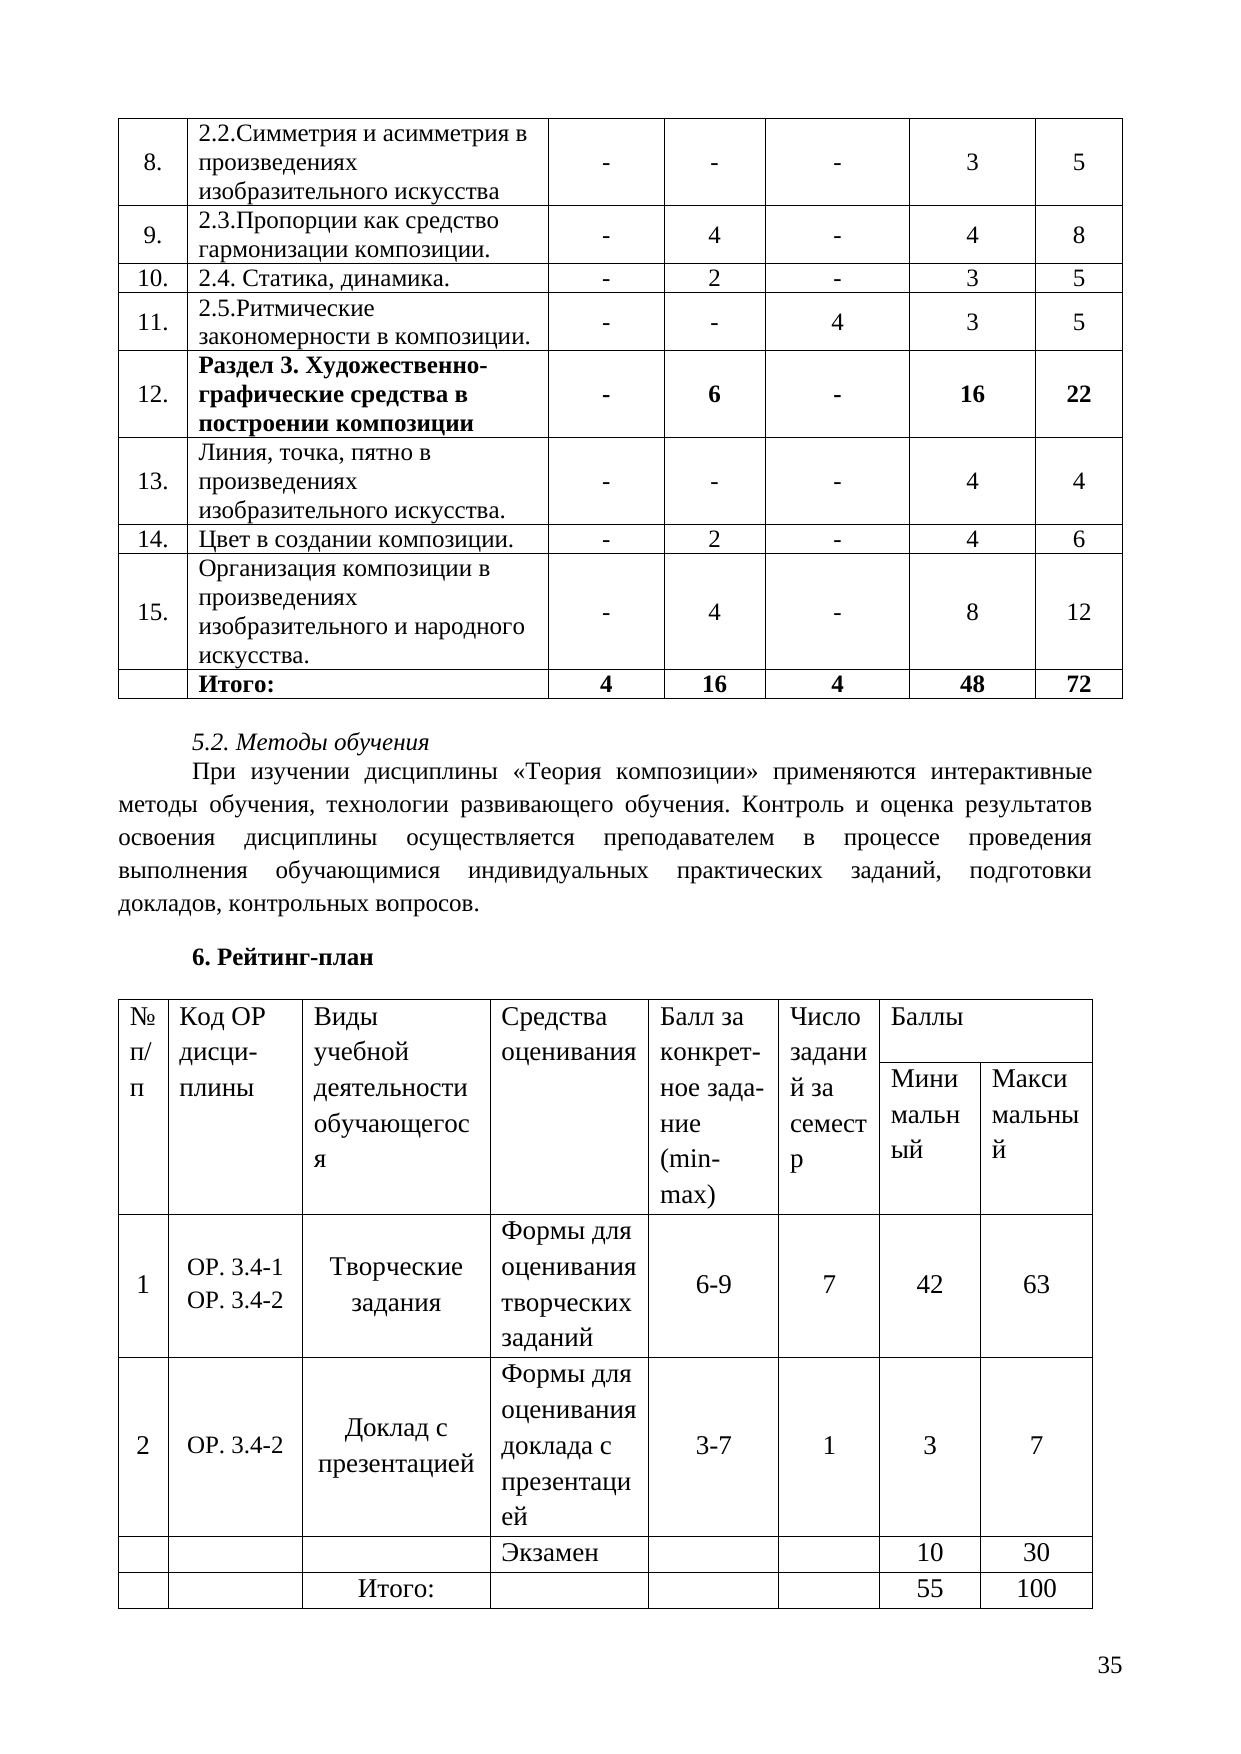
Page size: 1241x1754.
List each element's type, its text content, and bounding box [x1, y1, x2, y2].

text При изучении дисциплины «Теория композиции» применяются интерактивные методы обучения, технологии развивающего обучения. Контроль и оценка результатов освоения дисциплины осуществляется преподавателем в процессе проведения выполнения обучающимися индивидуальных практических заданий, подготовки докладов, контрольных вопросов. [118, 756, 1093, 917]
table_cell - [766, 264, 909, 292]
table_cell [169, 1537, 302, 1572]
table_cell 4 [665, 206, 765, 263]
table_cell 6-9 [649, 1215, 778, 1357]
table_cell [119, 670, 187, 698]
table_cell [491, 1573, 648, 1608]
table_cell 16 [910, 351, 1035, 437]
table_cell ОР. 3.4-1 ОР. 3.4-2 [169, 1215, 302, 1357]
table_cell 4 [665, 554, 765, 668]
table_cell 3 [910, 119, 1035, 205]
table_cell Итого: [188, 670, 548, 698]
table_cell Итого: [303, 1573, 490, 1608]
table_cell 2.3.Пропорции как средство гармонизации композиции. [188, 206, 548, 263]
table_cell 48 [910, 670, 1035, 698]
table_cell 5 [1036, 119, 1122, 205]
table_cell Раздел 3. Художественно-графические средства в построении композиции [188, 351, 548, 437]
table_cell 6 [1036, 525, 1122, 553]
table_cell [779, 1537, 879, 1572]
table_cell - [665, 438, 765, 524]
table_cell 2.5.Ритмические закономерности в композиции. [188, 293, 548, 350]
table_cell 5 [1036, 264, 1122, 292]
table_cell [303, 1537, 490, 1572]
text 6. Рейтинг-план [118, 942, 1122, 970]
table_cell Линия, точка, пятно в произведениях изобразительного искусства. [188, 438, 548, 524]
table_cell - [549, 351, 664, 437]
table_cell 4 [766, 670, 909, 698]
table_cell 7 [779, 1215, 879, 1357]
table_cell - [549, 293, 664, 350]
table_cell 3 [880, 1358, 980, 1536]
table_cell 3 [910, 293, 1035, 350]
table_cell - [549, 554, 664, 668]
table_cell - [549, 525, 664, 553]
table_cell 63 [981, 1215, 1092, 1357]
table_cell 4 [910, 206, 1035, 263]
table_cell 3-7 [649, 1358, 778, 1536]
table_header Код ОР дисциплины [169, 1000, 302, 1214]
table_cell - [549, 264, 664, 292]
table_cell 8 [910, 554, 1035, 668]
table_cell [119, 1573, 168, 1608]
text 5.2. Методы обучения [118, 727, 1122, 756]
table_cell 4 [766, 293, 909, 350]
table_cell 10. [119, 264, 187, 292]
table_cell - [665, 293, 765, 350]
table_header Виды учебной деятельности обучающегося [303, 1000, 490, 1214]
table_header № п/п [119, 1000, 168, 1214]
table_cell 1 [779, 1358, 879, 1536]
table_cell 12 [1036, 554, 1122, 668]
table_header Средства оценивания [491, 1000, 648, 1214]
table_cell 2.2.Симметрия и асимметрия в произведениях изобразительного искусства [188, 119, 548, 205]
table_cell Цвет в создании композиции. [188, 525, 548, 553]
table_cell 4 [1036, 438, 1122, 524]
table_cell Экзамен [491, 1537, 648, 1572]
table_cell 2 [665, 525, 765, 553]
table_cell ОР. 3.4-2 [169, 1358, 302, 1536]
table_cell 72 [1036, 670, 1122, 698]
table_header Баллы [880, 1000, 1092, 1062]
table_cell Формы для оценивания доклада с презентацией [491, 1358, 648, 1536]
table_cell 8. [119, 119, 187, 205]
table_cell - [766, 554, 909, 668]
table_cell - [766, 438, 909, 524]
table_cell 3 [910, 264, 1035, 292]
table_cell [779, 1573, 879, 1608]
table_cell - [665, 119, 765, 205]
table_cell Организация композиции в произведениях изобразительного и народного искусства. [188, 554, 548, 668]
table_cell 4 [910, 525, 1035, 553]
table_cell [649, 1537, 778, 1572]
table_header Число заданий за семестр [779, 1000, 879, 1214]
table_cell 6 [665, 351, 765, 437]
table_cell 13. [119, 438, 187, 524]
table_cell 16 [665, 670, 765, 698]
table_cell Формы для оценивания творческих заданий [491, 1215, 648, 1357]
table_cell 10 [880, 1537, 980, 1572]
table_cell Минимальный [880, 1063, 980, 1214]
table_cell 7 [981, 1358, 1092, 1536]
table_cell 14. [119, 525, 187, 553]
table_cell 15. [119, 554, 187, 668]
table_cell 2 [119, 1358, 168, 1536]
table_cell - [766, 119, 909, 205]
table_cell 2.4. Статика, динамика. [188, 264, 548, 292]
table_cell 4 [910, 438, 1035, 524]
table_cell 12. [119, 351, 187, 437]
table_cell - [549, 438, 664, 524]
table_cell Максимальный [981, 1063, 1092, 1214]
table_cell 9. [119, 206, 187, 263]
table_cell 11. [119, 293, 187, 350]
table_cell - [549, 206, 664, 263]
table_cell - [766, 206, 909, 263]
table_cell 5 [1036, 293, 1122, 350]
table_cell 55 [880, 1573, 980, 1608]
table_cell - [766, 525, 909, 553]
table_header Балл за конкретное задание (min-max) [649, 1000, 778, 1214]
table_cell Творческие задания [303, 1215, 490, 1357]
table_cell 42 [880, 1215, 980, 1357]
table_cell [169, 1573, 302, 1608]
table_cell - [766, 351, 909, 437]
table_cell 8 [1036, 206, 1122, 263]
table_cell 22 [1036, 351, 1122, 437]
table_cell 1 [119, 1215, 168, 1357]
table_cell 4 [549, 670, 664, 698]
table_cell - [549, 119, 664, 205]
table_cell 100 [981, 1573, 1092, 1608]
table_cell 2 [665, 264, 765, 292]
table_cell [649, 1573, 778, 1608]
table_cell 30 [981, 1537, 1092, 1572]
table_cell [119, 1537, 168, 1572]
table_cell Доклад с презентацией [303, 1358, 490, 1536]
